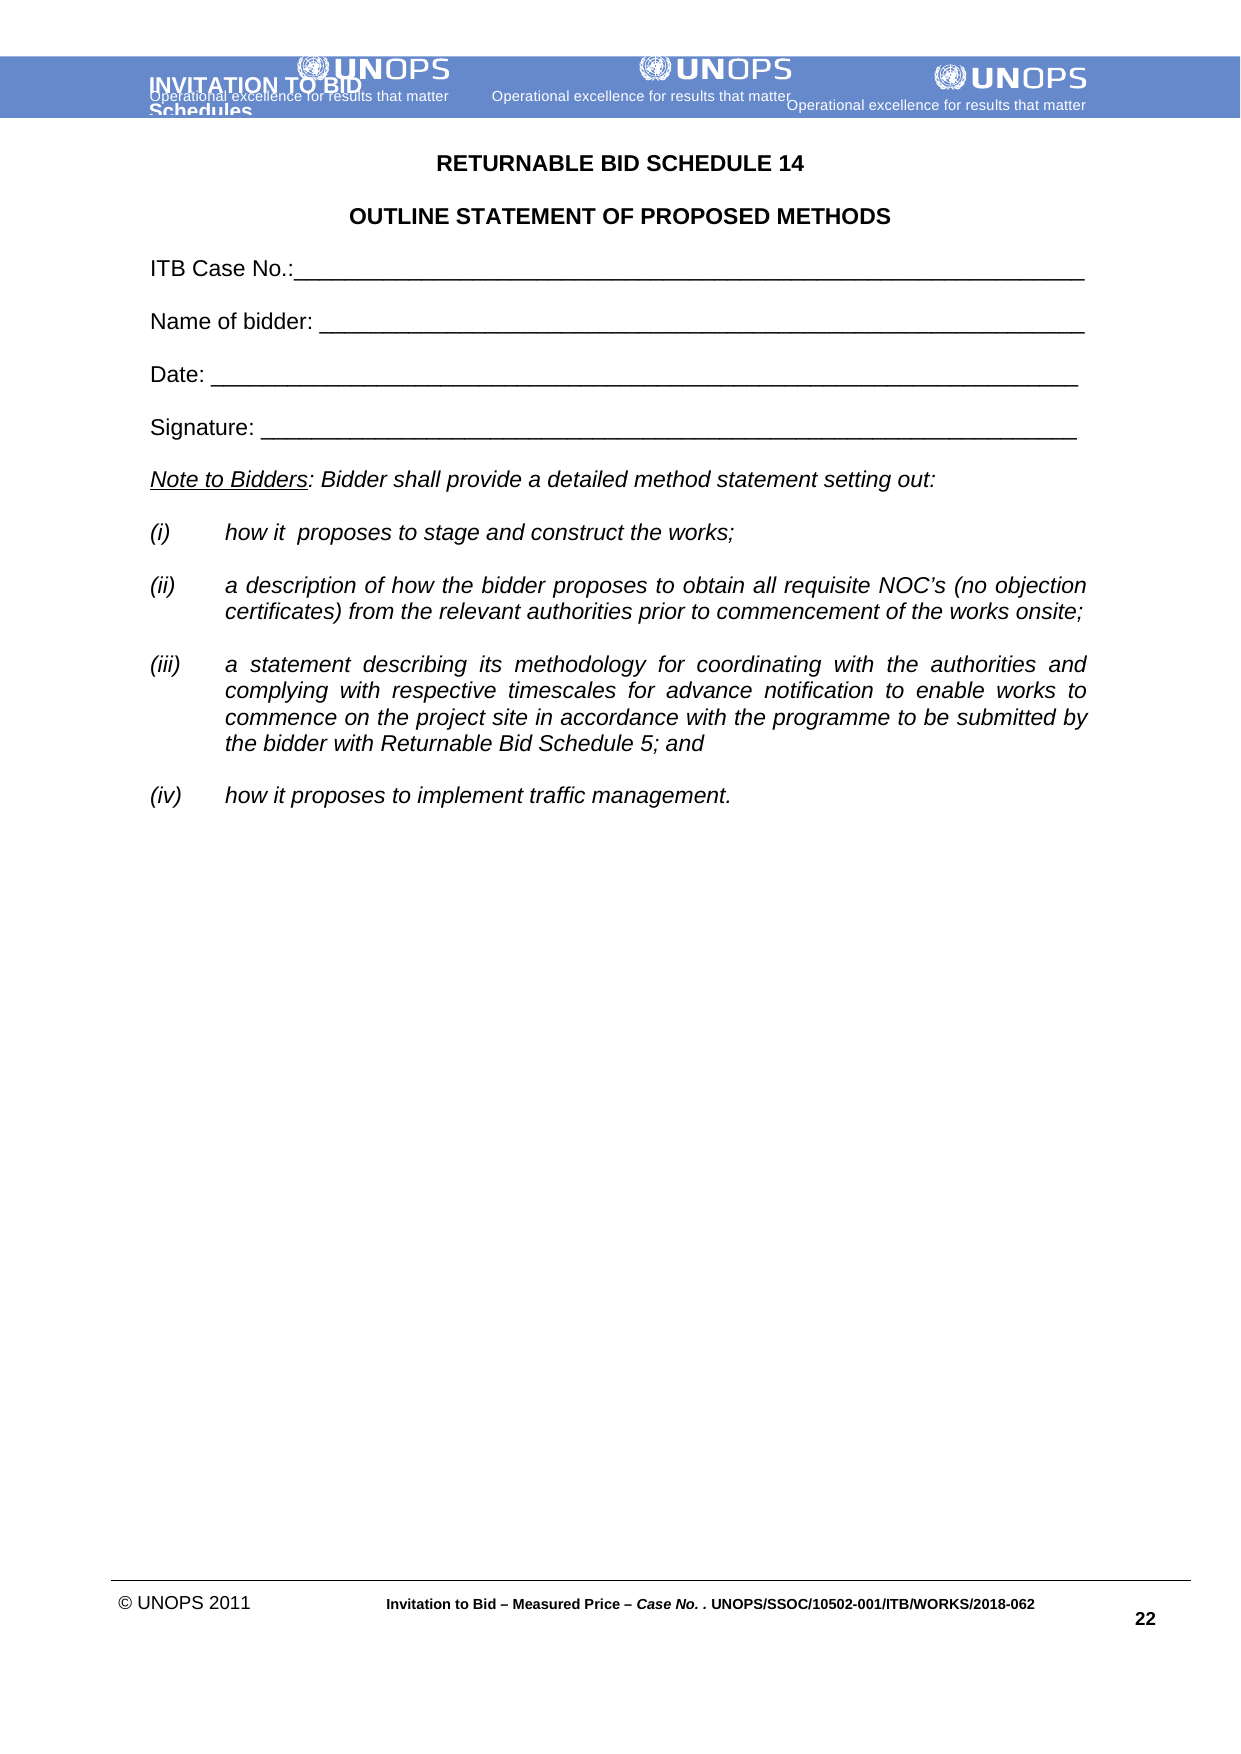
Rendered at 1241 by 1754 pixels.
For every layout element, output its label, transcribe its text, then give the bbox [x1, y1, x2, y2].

text Outline Statement of Proposed Methods [150, 203, 1090, 229]
list how it proposes to stage and construct the works; [150, 519, 1090, 545]
text Signature: ________________________________________________________________ [150, 413, 1090, 440]
text Name of bidder: ____________________________________________________________ [150, 308, 1090, 334]
text ITB Case No.:______________________________________________________________ [150, 255, 1090, 282]
text Note to Bidders: Bidder shall provide a detailed method statement setting out: [150, 466, 1090, 493]
list a statement describing its methodology for coordinating with the authorities and complying with respective timescales for advance notification to enable works to commence on the project site in accordance with the programme to be submitted by the bidder with Returnable Bid Schedule 5; and [150, 651, 1090, 756]
list how it proposes to implement traffic management. [150, 782, 1090, 809]
list a description of how the bidder proposes to obtain all requisite NOC’s (no objection certificates) from the relevant authorities prior to commencement of the works onsite; [150, 572, 1090, 624]
text Returnable Bid Schedule 14 [150, 150, 1090, 176]
text Date: ____________________________________________________________________ [150, 361, 1090, 387]
